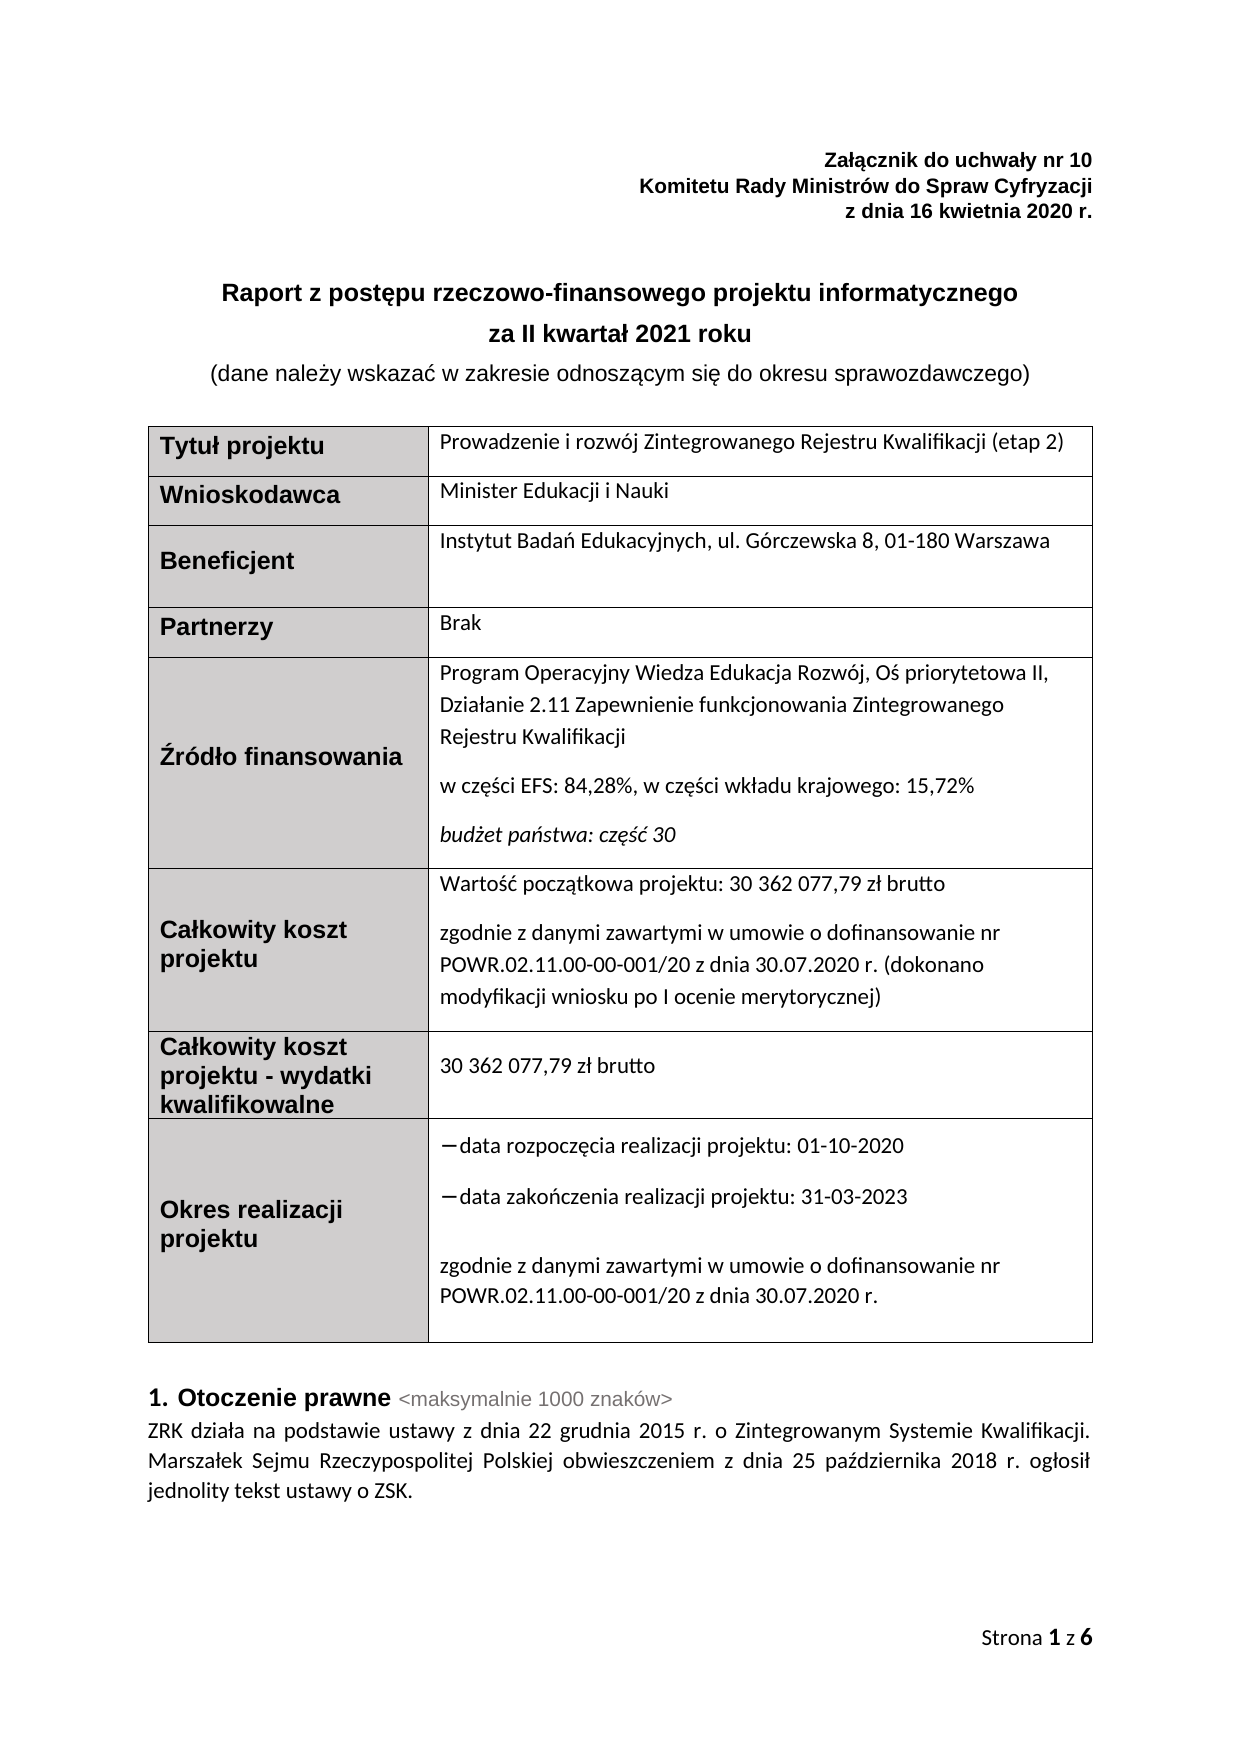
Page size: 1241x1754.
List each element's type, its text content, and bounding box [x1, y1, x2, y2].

table_cell Źródło finansowania [149, 658, 428, 868]
subtitle za II kwartał 2021 roku [148, 319, 1093, 348]
text Załącznik do uchwały nr 10 [148, 148, 1093, 172]
table_header Prowadzenie i rozwój Zintegrowanego Rejestru Kwalifikacji (etap 2) [429, 427, 1092, 476]
table_cell data rozpoczęcia realizacji projektu: 01-10-2020 data zakończenia realizacji projektu: 31-03-2023 zgodnie z danymi zawartymi w umowie o dofinansowanie nr POWR.02.11.00-00-001/20 z dnia 30.07.2020 r. [429, 1119, 1092, 1342]
table_cell Minister Edukacji i Nauki [429, 477, 1092, 525]
table_cell Instytut Badań Edukacyjnych, ul. Górczewska 8, 01-180 Warszawa [429, 526, 1092, 607]
table_header Tytuł projektu [149, 427, 428, 476]
subtitle Otoczenie prawne <maksymalnie 1000 znaków> [148, 1380, 1063, 1413]
table_cell Wnioskodawca [149, 477, 428, 525]
table_cell Całkowity koszt projektu - wydatki kwalifikowalne [149, 1032, 428, 1118]
table_cell Beneficjent [149, 526, 428, 607]
table_cell Brak [429, 608, 1092, 657]
table_cell Okres realizacji projektu [149, 1119, 428, 1342]
table_cell Całkowity koszt projektu [149, 869, 428, 1031]
text Komitetu Rady Ministrów do Spraw Cyfryzacji [148, 173, 1093, 197]
text z dnia 16 kwietnia 2020 r. [148, 199, 1093, 223]
subtitle Raport z postępu rzeczowo-finansowego projektu informatycznego [148, 278, 1093, 306]
table_cell Program Operacyjny Wiedza Edukacja Rozwój, Oś priorytetowa II, Działanie 2.11 Zapewnienie funkcjonowania Zintegrowanego Rejestru Kwalifikacji w części EFS: 84,28%, w części wkładu krajowego: 15,72% budżet państwa: część 30 [429, 658, 1092, 868]
table_cell Wartość początkowa projektu: 30 362 077,79 zł brutto zgodnie z danymi zawartymi w umowie o dofinansowanie nr POWR.02.11.00-00-001/20 z dnia 30.07.2020 r. (dokonano modyfikacji wniosku po I ocenie merytorycznej) [429, 869, 1092, 1031]
table_cell Partnerzy [149, 608, 428, 657]
text (dane należy wskazać w zakresie odnoszącym się do okresu sprawozdawczego) [148, 360, 1093, 386]
table_cell 30 362 077,79 zł brutto [429, 1032, 1092, 1118]
text ZRK działa na podstawie ustawy z dnia 22 grudnia 2015 r. o Zintegrowanym Systemie Kwalifikacji. Marszałek Sejmu Rzeczypospolitej Polskiej obwieszczeniem z dnia 25 października 2018 r. ogłosił jednolity tekst ustawy o ZSK. [148, 1416, 1093, 1504]
